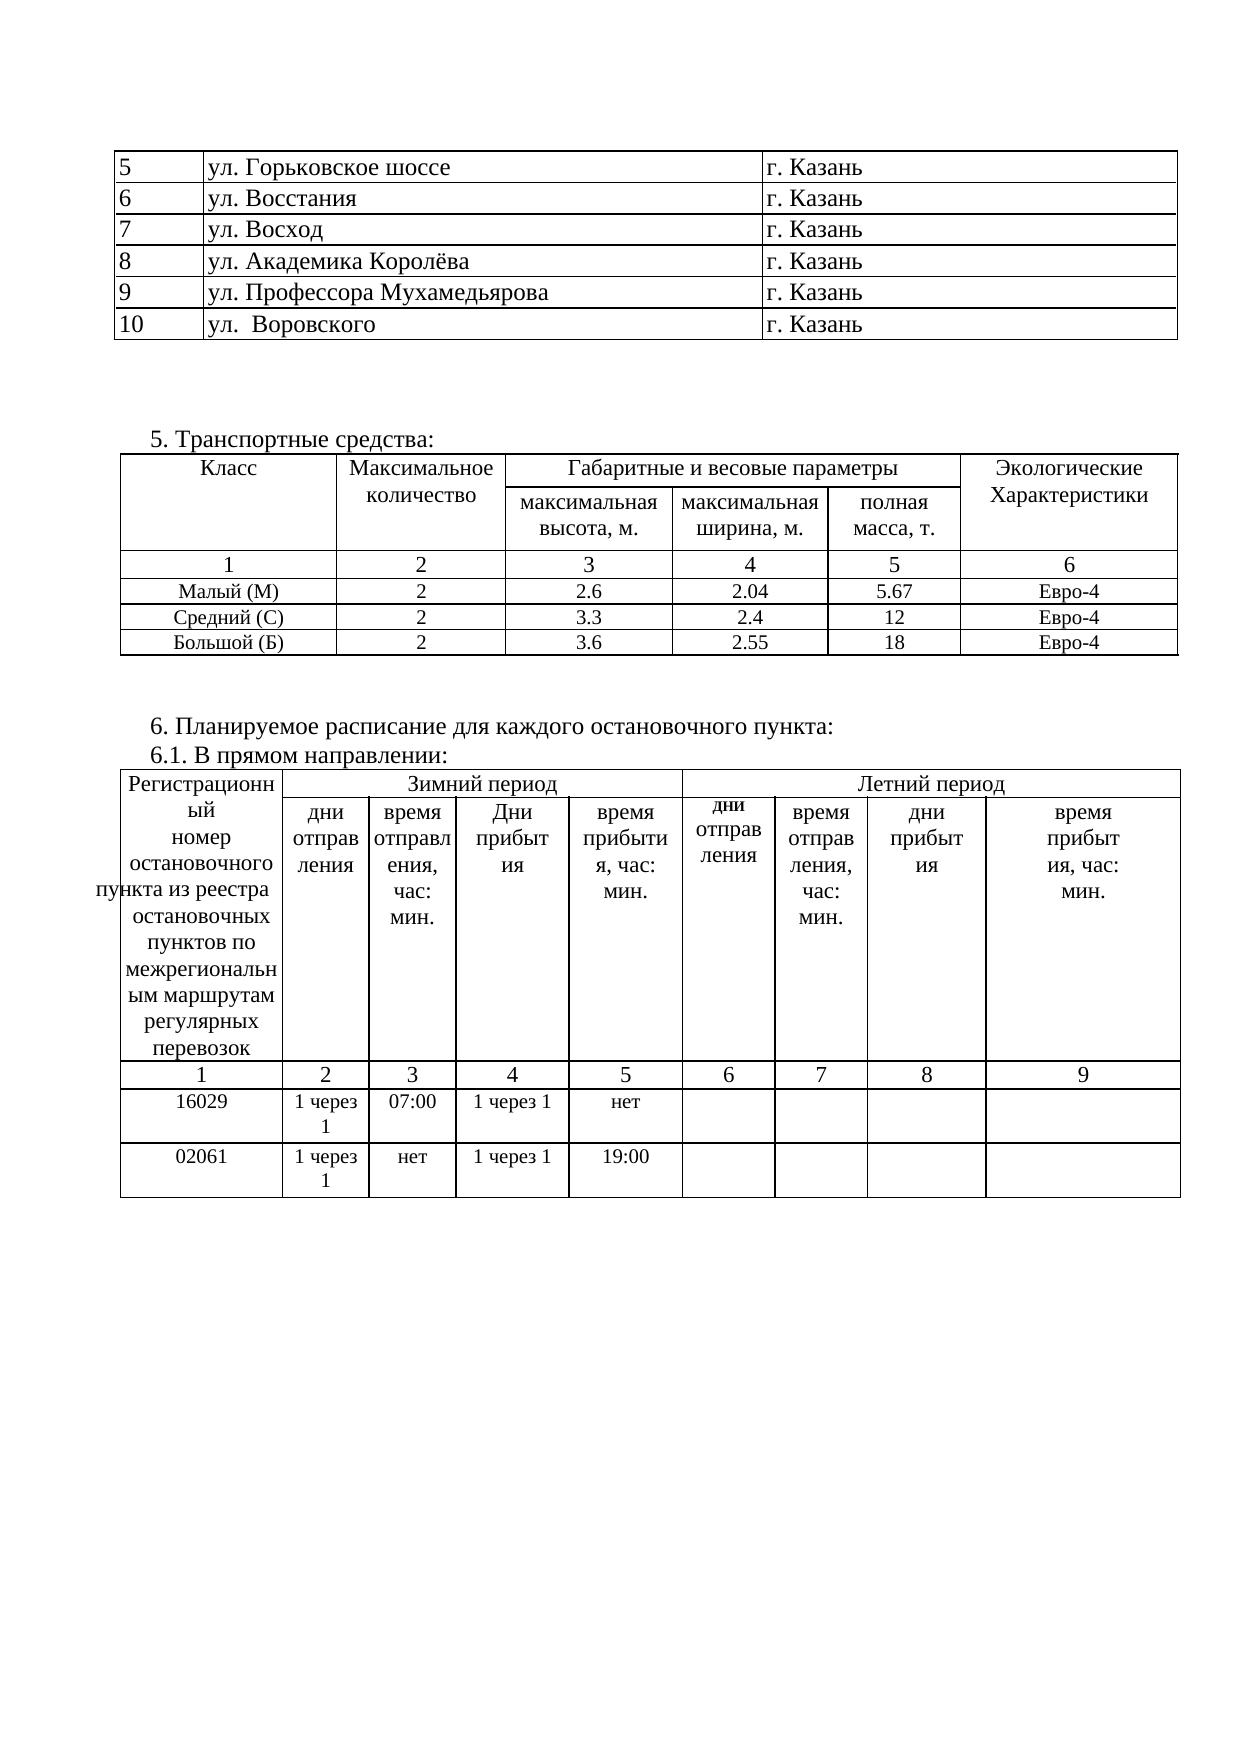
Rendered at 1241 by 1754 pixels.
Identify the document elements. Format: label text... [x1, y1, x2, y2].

text 6.1. В прямом направлении: [150, 740, 1090, 768]
table_cell 7 [776, 1062, 867, 1088]
table_cell 1 через 1 [457, 1144, 568, 1197]
table_cell 19:00 [570, 1144, 682, 1197]
table_cell 6 [961, 551, 1177, 577]
table_cell 1 [121, 1062, 282, 1088]
table_header Летний период [683, 770, 1180, 796]
table_header Зимний период [283, 770, 682, 796]
table_cell нет [570, 1090, 682, 1142]
table_cell [987, 1090, 1180, 1142]
table_cell дни отправ ления [283, 798, 368, 1060]
table_cell ул. Академика Королёва [204, 246, 762, 276]
table_cell 2 [337, 630, 505, 654]
table_cell 3 [506, 551, 672, 577]
table_cell 2 [337, 605, 505, 629]
table_cell дни прибыт ия [868, 798, 985, 1060]
table_cell г. Казань [763, 213, 1177, 244]
table_cell 1 через 1 [283, 1144, 368, 1197]
table_cell 07:00 [370, 1090, 455, 1142]
table_cell 2.6 [506, 579, 672, 603]
table_cell 10 [115, 308, 203, 339]
table_cell ул. Восстания [204, 183, 762, 213]
table_cell 1 через 1 [283, 1090, 368, 1142]
table_cell 02061 [121, 1144, 282, 1197]
table_cell [683, 1090, 774, 1142]
table_cell г. Казань [763, 244, 1177, 276]
table_cell Большой (Б) [121, 630, 336, 654]
table_cell максимальная высота, м. [506, 488, 672, 549]
table_cell 1 [121, 551, 336, 577]
table_cell 8 [115, 245, 203, 276]
table_cell 18 [829, 630, 960, 654]
table_cell нет [370, 1144, 455, 1197]
table_cell 9 [115, 277, 203, 307]
table_cell 5.67 [829, 579, 960, 603]
table_cell Евро-4 [961, 579, 1177, 603]
table_header Регистрационный номер остановочного пункта из реестра остановочных пунктов по межрегиональным маршрутам регулярных перевозок [121, 770, 282, 1060]
table_cell [683, 1144, 774, 1197]
table_cell 8 [868, 1062, 985, 1088]
table_cell 2.55 [673, 630, 827, 654]
table_cell Дни прибыт ия [457, 798, 568, 1060]
table_cell г. Казань [763, 152, 1177, 181]
table_cell 2.4 [673, 605, 827, 629]
table_cell г. Казань [763, 276, 1177, 307]
table_cell [987, 1144, 1180, 1197]
table_cell ул. Воровского [204, 309, 762, 339]
table_cell 6 [115, 183, 203, 213]
table_cell 2 [283, 1062, 368, 1088]
table_cell 12 [829, 605, 960, 629]
table_cell 2 [337, 551, 505, 577]
table_cell 1 через 1 [457, 1090, 568, 1142]
table_cell [868, 1144, 985, 1197]
table_cell 5 [115, 152, 203, 181]
table_cell 3 [370, 1062, 455, 1088]
table_cell время прибыт ия, час: мин. [987, 798, 1180, 1060]
table_cell Евро-4 [961, 630, 1177, 654]
table_cell Средний (С) [121, 605, 336, 629]
table_header Габаритные и весовые параметры [506, 455, 960, 486]
table_cell [776, 1090, 867, 1142]
table_cell ДНИ отправ ления [683, 798, 774, 1060]
text 5. Транспортные средства: [150, 424, 1090, 453]
table_cell [868, 1090, 985, 1142]
table_cell Малый (М) [121, 579, 336, 603]
table_cell г. Казань [763, 181, 1177, 213]
table_cell 7 [115, 214, 203, 244]
table_cell время отправл ения, час: мин. [370, 798, 455, 1060]
table_cell 5 [570, 1062, 682, 1088]
table_cell время отправ ления, час: мин. [776, 798, 867, 1060]
text 6. Планируемое расписание для каждого остановочного пункта: [150, 711, 1090, 740]
table_cell Евро-4 [961, 605, 1177, 629]
table_cell ул. Профессора Мухамедьярова [204, 277, 762, 307]
table_cell г. Казань [763, 307, 1177, 339]
table_cell время прибыти я, час: мин. [570, 798, 682, 1060]
table_cell 9 [987, 1062, 1180, 1088]
table_cell 5 [829, 551, 960, 577]
table_cell 3.3 [506, 605, 672, 629]
table_cell 4 [457, 1062, 568, 1088]
table_header Экологические Характеристики [961, 455, 1177, 549]
table_cell 2.04 [673, 579, 827, 603]
table_cell 16029 [121, 1090, 282, 1142]
table_cell 4 [673, 551, 827, 577]
table_cell [776, 1144, 867, 1197]
table_header Класс [121, 455, 336, 549]
table_cell 6 [683, 1062, 774, 1088]
table_header Максимальное количество [337, 455, 505, 549]
table_cell полная масса, т. [829, 488, 960, 549]
table_cell ул. Горьковское шоссе [204, 152, 762, 181]
table_cell ул. Восход [204, 215, 762, 244]
table_cell 3.6 [506, 630, 672, 654]
table_cell максимальная ширина, м. [673, 488, 827, 549]
table_cell 2 [337, 579, 505, 603]
